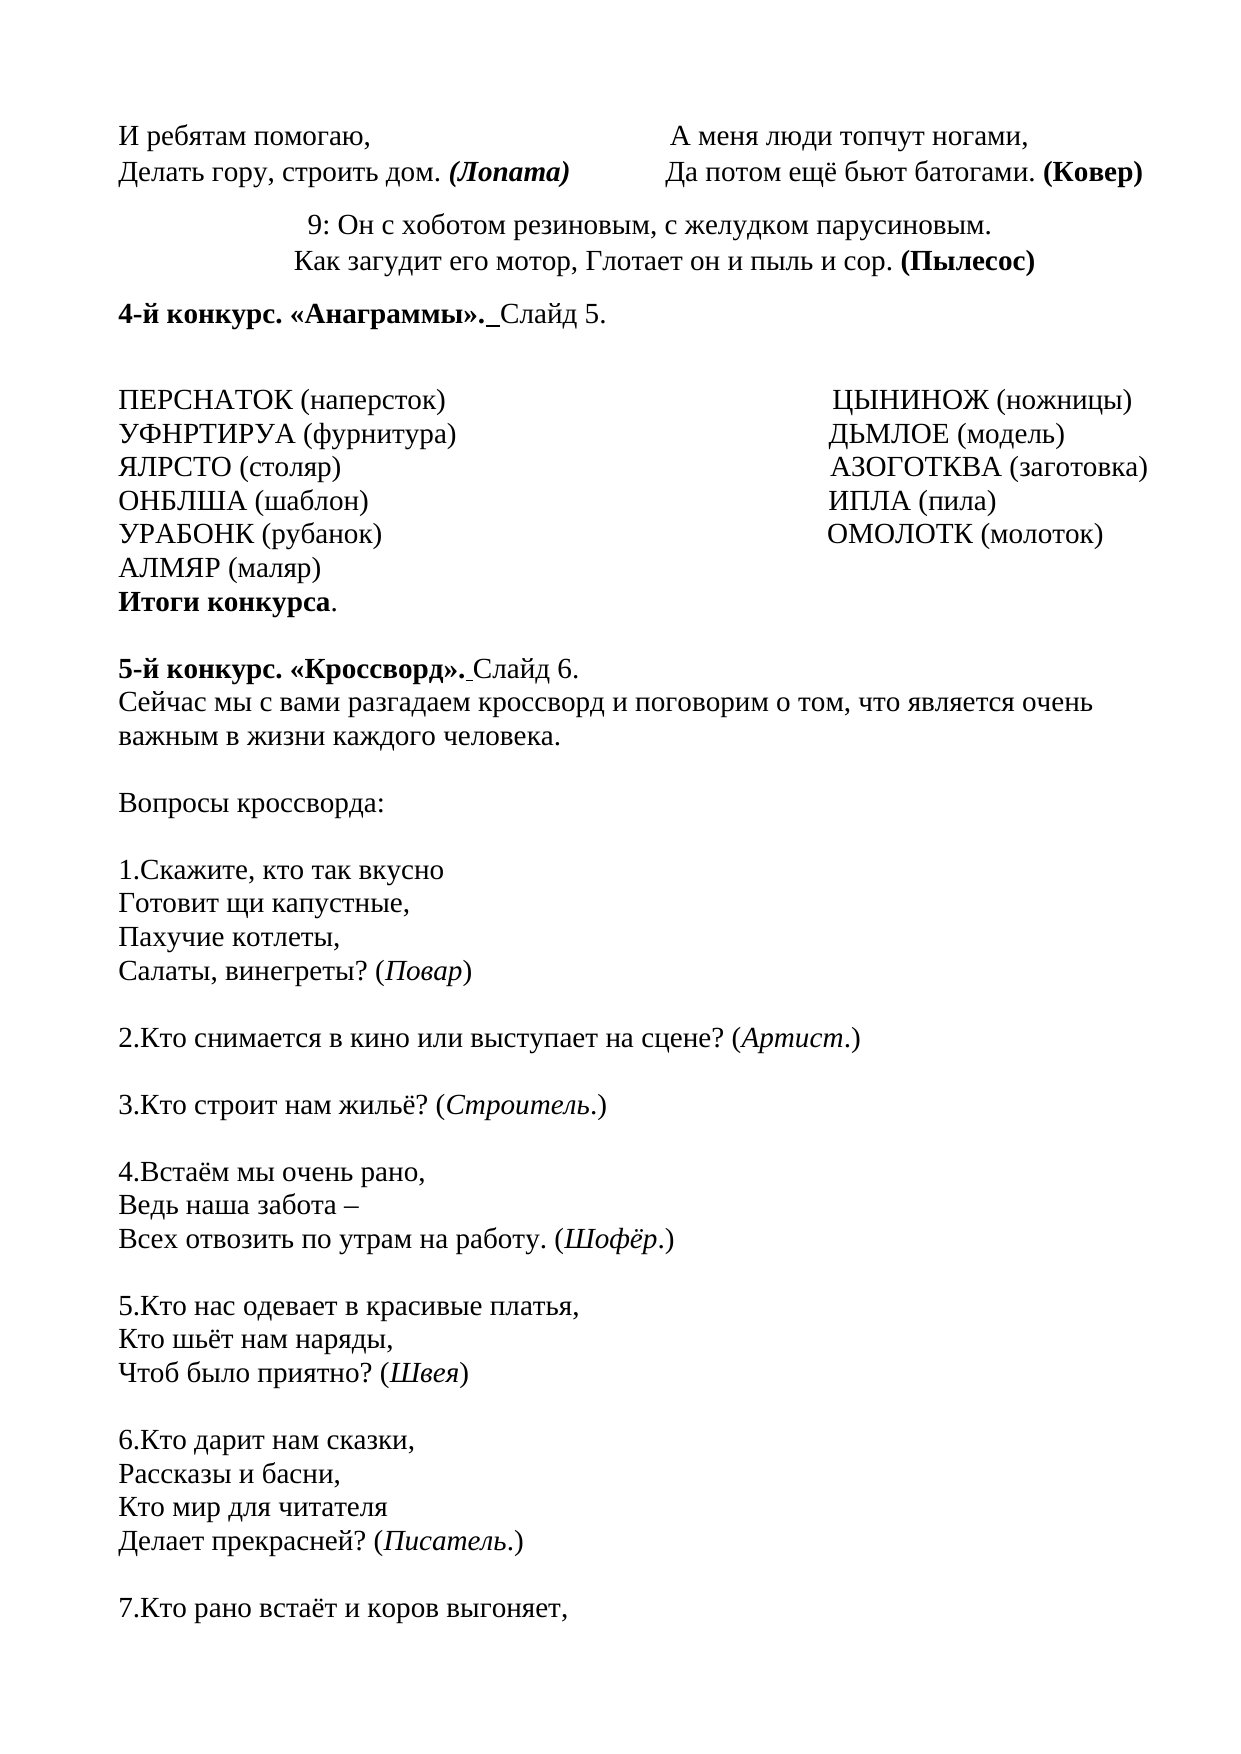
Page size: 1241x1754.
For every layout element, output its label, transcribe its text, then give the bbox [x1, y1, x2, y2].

text 2.Кто снимается в кино или выступает на сцене? (Артист.) [118, 1020, 1181, 1053]
text 4-й конкурс. «Анаграммы». Слайд 5. [118, 296, 1181, 329]
text 9: Он с хоботом резиновым, с желудком парусиновым. Как загудит его мотор, Глотает он и пыль и сор. (Пылесос) [118, 207, 1181, 277]
text Сейчас мы с вами разгадаем кроссворд и поговорим о том, что является очень важным в жизни каждого человека. [118, 684, 1181, 751]
text ПЕРСНАТОК (наперсток) ЦЫНИНОЖ (ножницы) [118, 382, 1181, 416]
text Делает прекрасней? (Писатель.) [118, 1523, 1181, 1556]
text Кто мир для читателя [118, 1489, 1181, 1523]
text 7.Кто рано встаёт и коров выгоняет, [118, 1590, 1181, 1623]
text 6.Кто дарит нам сказки, [118, 1422, 1181, 1456]
text 4.Встаём мы очень рано, [118, 1154, 1181, 1187]
text Салаты, винегреты? (Повар) [118, 953, 1181, 986]
text УФНРТИРУА (фурнитура) ДЬМЛОЕ (модель) [118, 416, 1181, 449]
text АЛМЯР (маляр) [118, 550, 1181, 584]
text ОНБЛША (шаблон) ИПЛА (пила) [118, 483, 1181, 517]
text Вопросы кроссворда: [118, 785, 1181, 818]
text 1.Скажите, кто так вкусно [118, 852, 1181, 886]
text Пахучие котлеты, [118, 919, 1181, 953]
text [118, 118, 1181, 188]
text Всех отвозить по утрам на работу. (Шофёр.) [118, 1221, 1181, 1254]
text ЯЛРСТО (столяр) АЗОГОТКВА (заготовка) [118, 449, 1181, 483]
text Рассказы и басни, [118, 1456, 1181, 1489]
text 5.Кто нас одевает в красивые платья, [118, 1288, 1181, 1322]
text Кто шьёт нам наряды, [118, 1322, 1181, 1355]
text Готовит щи капустные, [118, 886, 1181, 919]
text Чтоб было приятно? (Швея) [118, 1355, 1181, 1389]
text 5-й конкурс. «Кроссворд». Слайд 6. [118, 651, 1181, 684]
text Итоги конкурса. [118, 584, 1181, 617]
text Ведь наша забота – [118, 1187, 1181, 1221]
text УРАБОНК (рубанок) ОМОЛОТК (молоток) [118, 517, 1181, 550]
text 3.Кто строит нам жильё? (Строитель.) [118, 1087, 1181, 1120]
